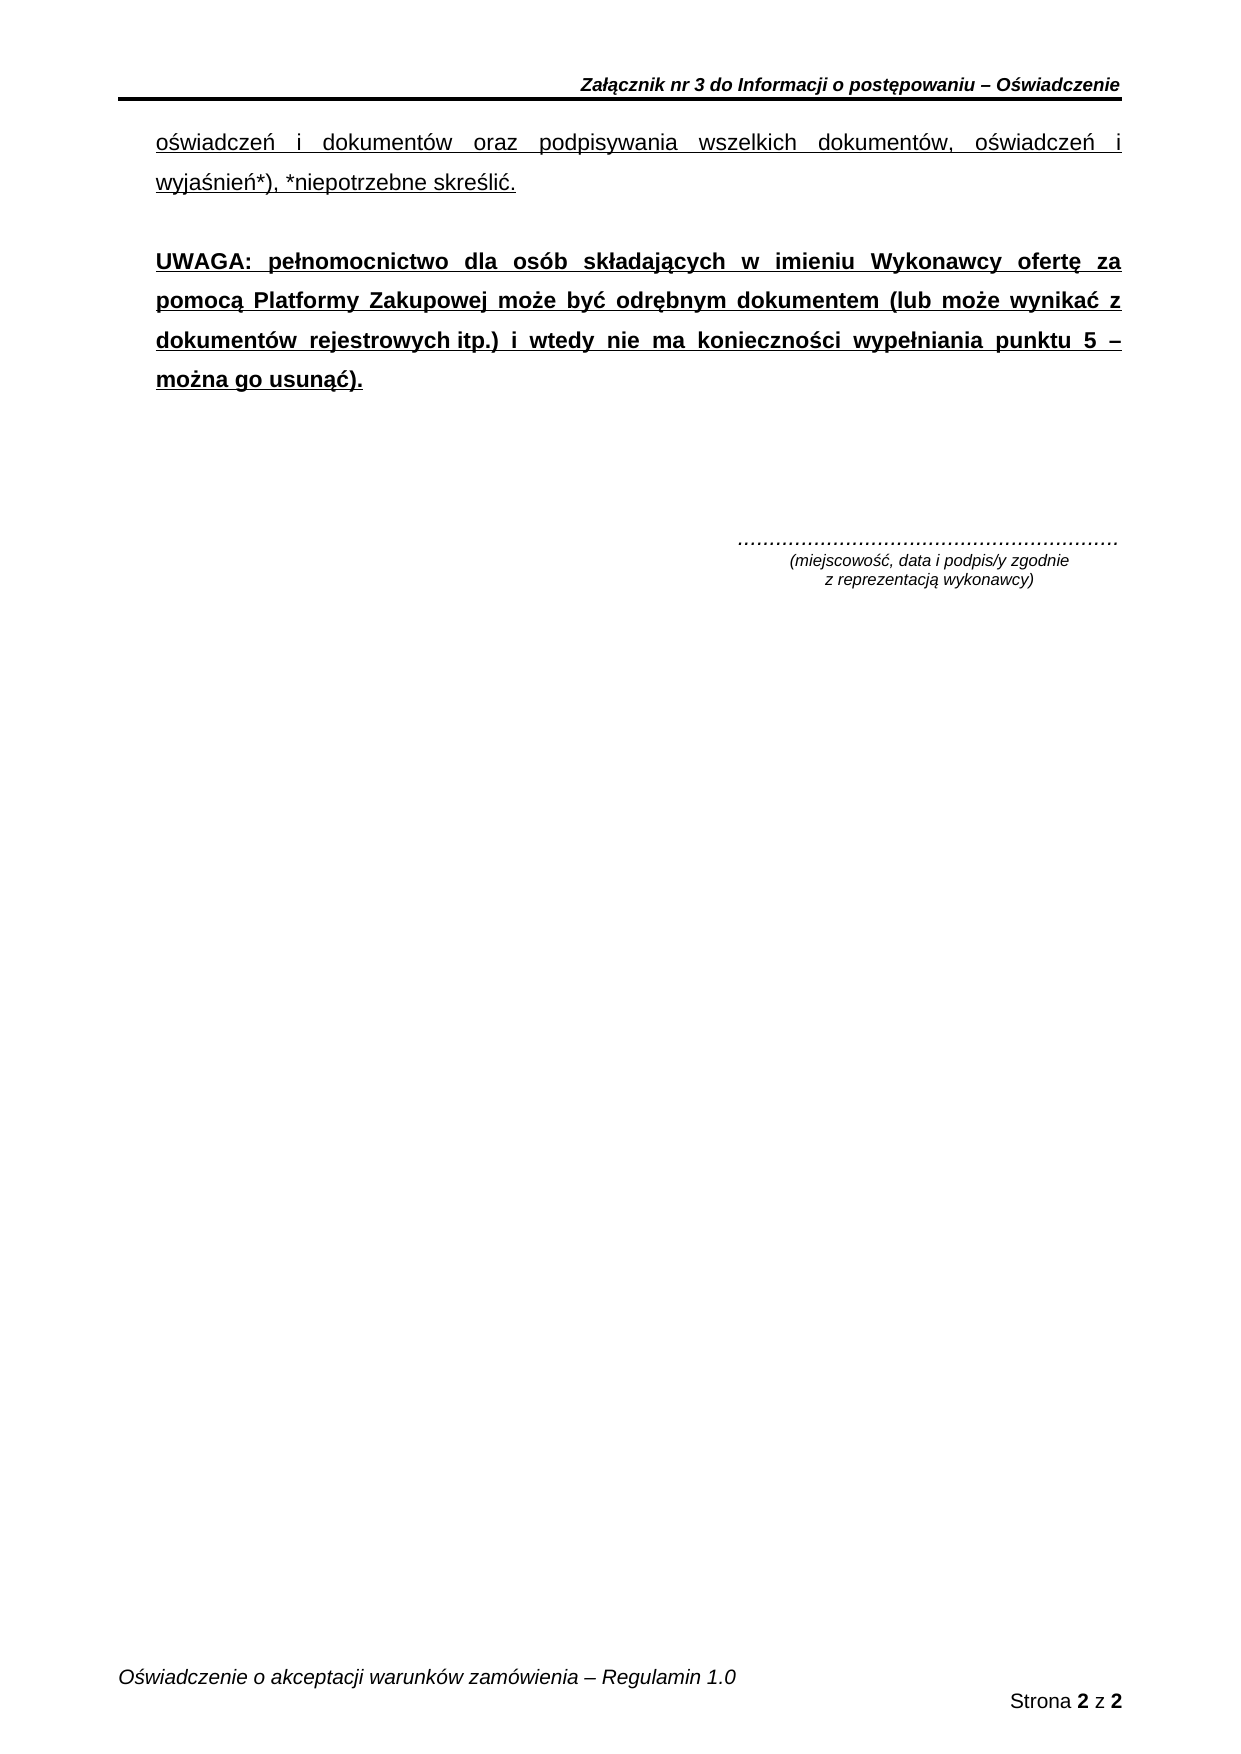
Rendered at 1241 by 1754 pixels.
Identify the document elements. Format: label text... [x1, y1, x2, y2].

list UWAGA: pełnomocnictwo dla osób składających w imieniu Wykonawcy ofertę za pomocą Platformy Zakupowej może być odrębnym dokumentem (lub może wynikać z dokumentów rejestrowych itp.) i wtedy nie ma konieczności wypełniania punktu 5 – można go usunąć). [156, 351, 1122, 393]
list UWAGA: pełnomocnictwo dla osób składających w imieniu Wykonawcy ofertę za pomocą Platformy Zakupowej może być odrębnym dokumentem (lub może wynikać z dokumentów rejestrowych itp.) i wtedy nie ma konieczności wypełniania punktu 5 – można go usunąć). [156, 311, 1122, 350]
text ............................................................ [118, 524, 1122, 551]
list UWAGA: pełnomocnictwo dla osób składających w imieniu Wykonawcy ofertę za pomocą Platformy Zakupowej może być odrębnym dokumentem (lub może wynikać z dokumentów rejestrowych itp.) i wtedy nie ma konieczności wypełniania punktu 5 – można go usunąć). [156, 272, 1122, 310]
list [118, 129, 1122, 195]
text (miejscowość, data i podpis/y zgodnie [679, 551, 1122, 570]
list UWAGA: pełnomocnictwo dla osób składających w imieniu Wykonawcy ofertę za pomocą Platformy Zakupowej może być odrębnym dokumentem (lub może wynikać z dokumentów rejestrowych itp.) i wtedy nie ma konieczności wypełniania punktu 5 – można go usunąć). [156, 248, 1122, 271]
text z reprezentacją wykonawcy) [679, 570, 1122, 589]
